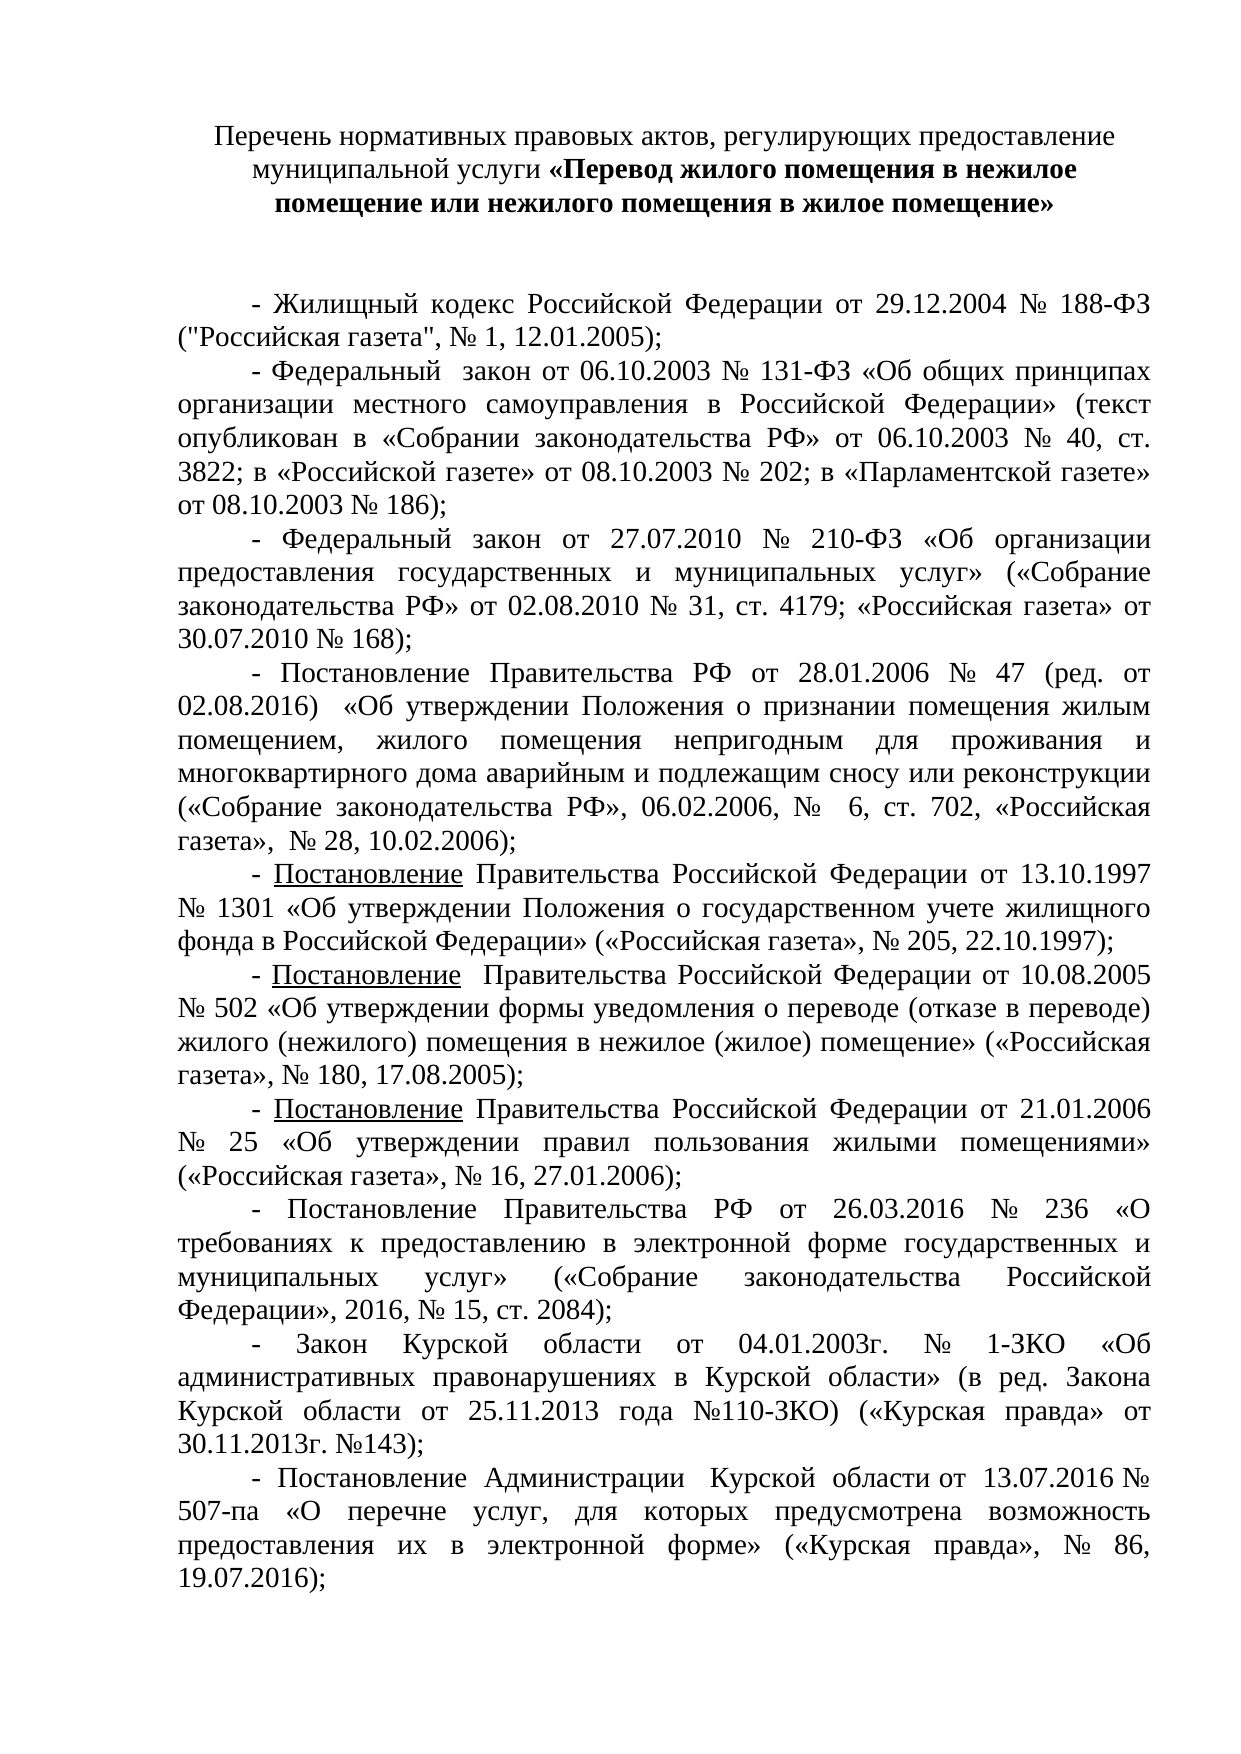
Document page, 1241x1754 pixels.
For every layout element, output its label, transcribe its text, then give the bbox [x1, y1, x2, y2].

text - Постановление Правительства Российской Федерации от 21.01.2006 № 25 «Об утверждении правил пользования жилыми помещениями» («Российская газета», № 16, 27.01.2006); [177, 1091, 1152, 1192]
text - Постановление Администрации Курской области от 13.07.2016 № 507-па «О перечне услуг, для которых предусмотрена возможность предоставления их в электронной форме» («Курская правда», № 86, 19.07.2016); [177, 1460, 1152, 1594]
text - Федеральный закон от 27.07.2010 № 210-ФЗ «Об организации предоставления государственных и муниципальных услуг» («Собрание законодательства РФ» от 02.08.2010 № 31, ст. 4179; «Российская газета» от 30.07.2010 № 168); [177, 521, 1152, 655]
text - Постановление Правительства Российской Федерации от 10.08.2005 № 502 «Об утверждении формы уведомления о переводе (отказе в переводе) жилого (нежилого) помещения в нежилое (жилое) помещение» («Российская газета», № 180, 17.08.2005); [177, 957, 1152, 1091]
text - Постановление Правительства РФ от 26.03.2016 № 236 «О требованиях к предоставлению в электронной форме государственных и муниципальных услуг» («Собрание законодательства Российской Федерации», 2016, № 15, ст. 2084); [177, 1192, 1152, 1326]
text - Постановление Правительства Российской Федерации от 13.10.1997 № 1301 «Об утверждении Положения о государственном учете жилищного фонда в Российской Федерации» («Российская газета», № 205, 22.10.1997); [177, 856, 1152, 957]
text - Федеральный закон от 06.10.2003 № 131-ФЗ «Об общих принципах организации местного самоуправления в Российской Федерации» (текст опубликован в «Собрании законодательства РФ» от 06.10.2003 № 40, ст. 3822; в «Российской газете» от 08.10.2003 № 202; в «Парламентской газете» от 08.10.2003 № 186); [177, 353, 1152, 521]
text - Закон Курской области от 04.01.2003г. № 1-ЗКО «Об административных правонарушениях в Курской области» (в ред. Закона Курской области от 25.11.2013 года №110-ЗКО) («Курская правда» от 30.11.2013г. №143); [177, 1326, 1152, 1460]
text - Постановление Правительства РФ от 28.01.2006 № 47 (ред. от 02.08.2016) «Об утверждении Положения о признании помещения жилым помещением, жилого помещения непригодным для проживания и многоквартирного дома аварийным и подлежащим сносу или реконструкции («Собрание законодательства РФ», 06.02.2006, № 6, ст. 702, «Российская газета», № 28, 10.02.2006); [177, 655, 1152, 856]
text Перечень нормативных правовых актов, регулирующих предоставление муниципальной услуги «Перевод жилого помещения в нежилое помещение или нежилого помещения в жилое помещение» [177, 118, 1152, 219]
text - Жилищный кодекс Российской Федерации от 29.12.2004 № 188-ФЗ ("Российская газета", № 1, 12.01.2005); [177, 286, 1152, 353]
